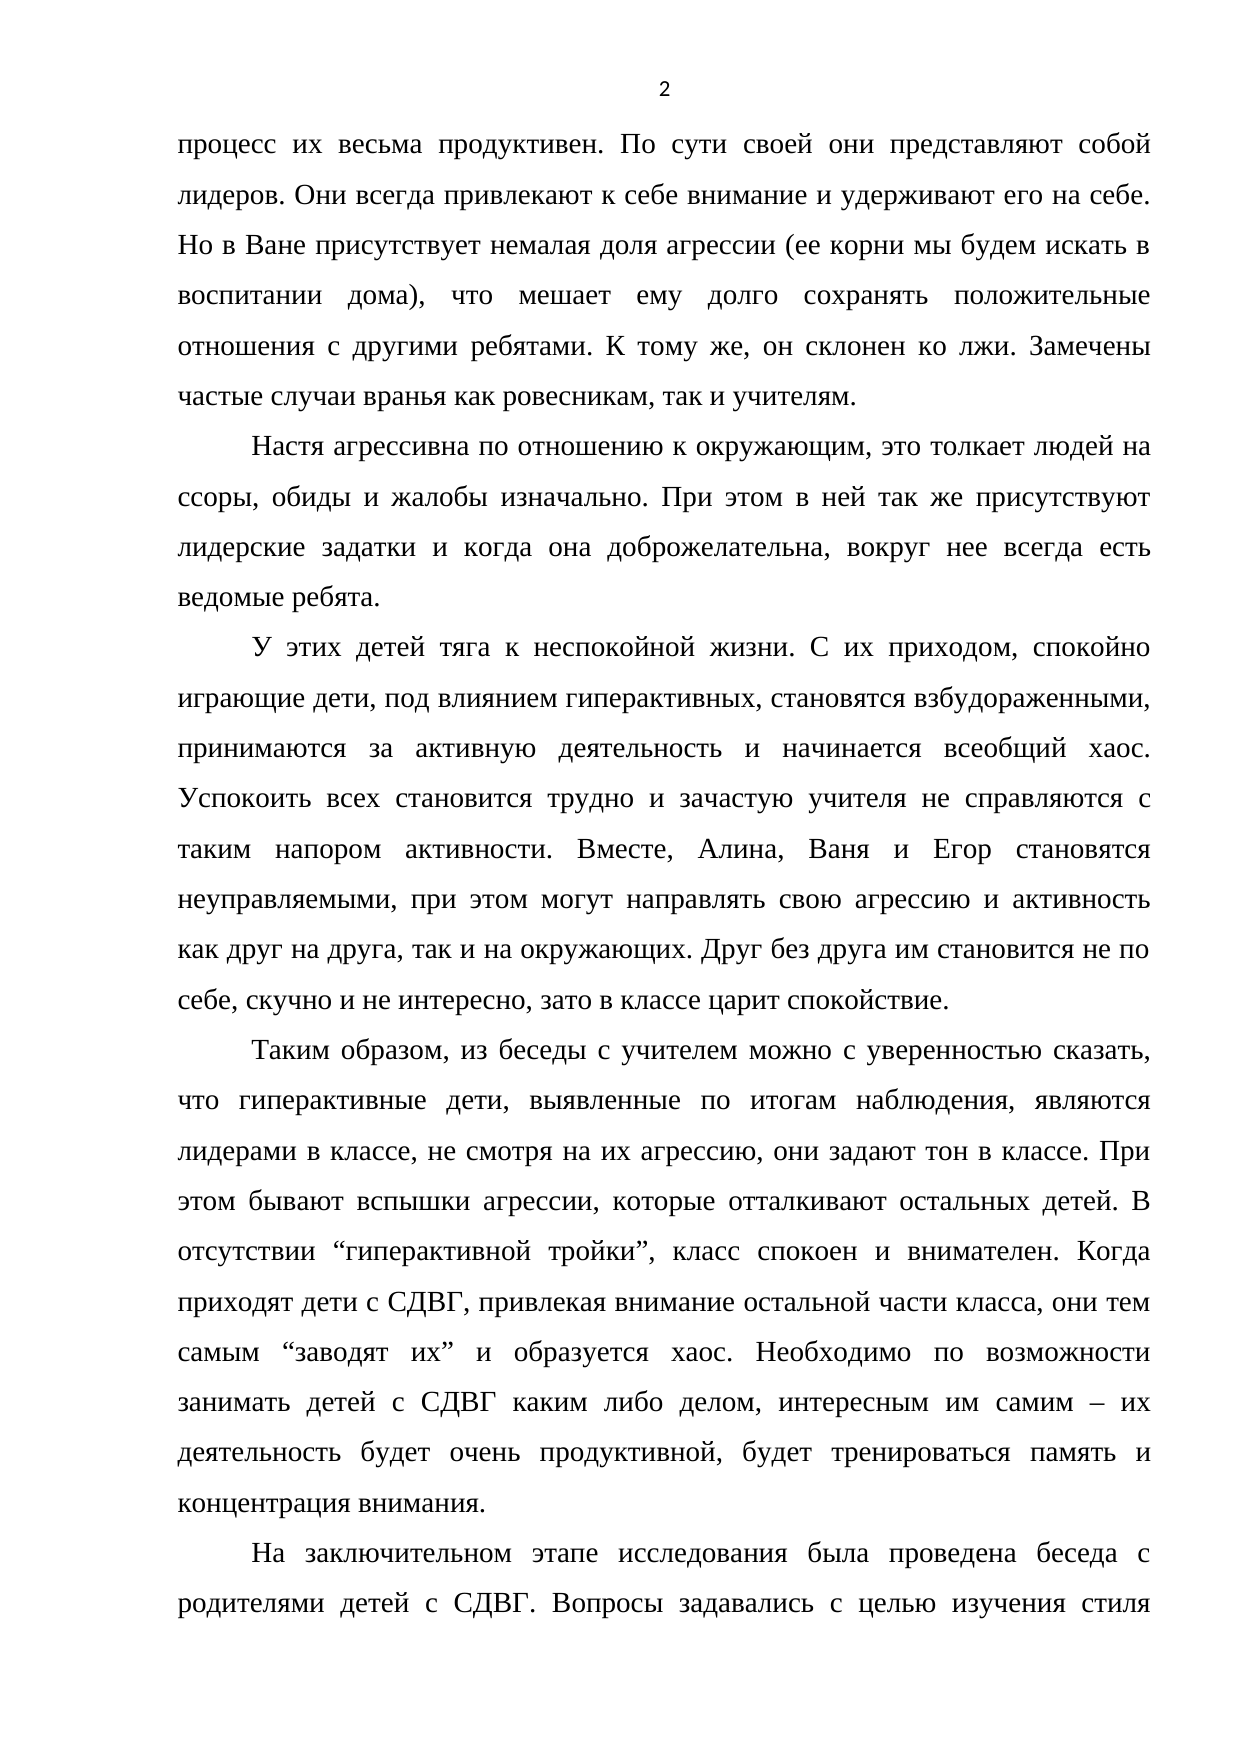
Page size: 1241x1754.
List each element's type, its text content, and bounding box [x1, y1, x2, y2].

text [177, 1535, 1152, 1619]
text Таким образом, из беседы с учителем можно с уверенностью сказать, что гиперактивные дети, выявленные по итогам наблюдения, являются лидерами в классе, не смотря на их агрессию, они задают тон в классе. При этом бывают вспышки агрессии, которые отталкивают остальных детей. В отсутствии “гиперактивной тройки”, класс спокоен и внимателен. Когда приходят дети с СДВГ, привлекая внимание остальной части класса, они тем самым “заводят их” и образуется хаос. Необходимо по возможности занимать детей с СДВГ каким либо делом, интересным им самим – их деятельность будет очень продуктивной, будет тренироваться память и концентрация внимания. [177, 1032, 1152, 1518]
text Настя агрессивна по отношению к окружающим, это толкает людей на ссоры, обиды и жалобы изначально. При этом в ней так же присутствуют лидерские задатки и когда она доброжелательна, вокруг нее всегда есть ведомые ребята. [177, 428, 1152, 613]
text У этих детей тяга к неспокойной жизни. С их приходом, спокойно играющие дети, под влиянием гиперактивных, становятся взбудораженными, принимаются за активную деятельность и начинается всеобщий хаос. Успокоить всех становится трудно и зачастую учителя не справляются с таким напором активности. Вместе, Алина, Ваня и Егор становятся неуправляемыми, при этом могут направлять свою агрессию и активность как друг на друга, так и на окружающих. Друг без друга им становится не по себе, скучно и не интересно, зато в классе царит спокойствие. [177, 629, 1152, 1015]
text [177, 126, 1152, 412]
